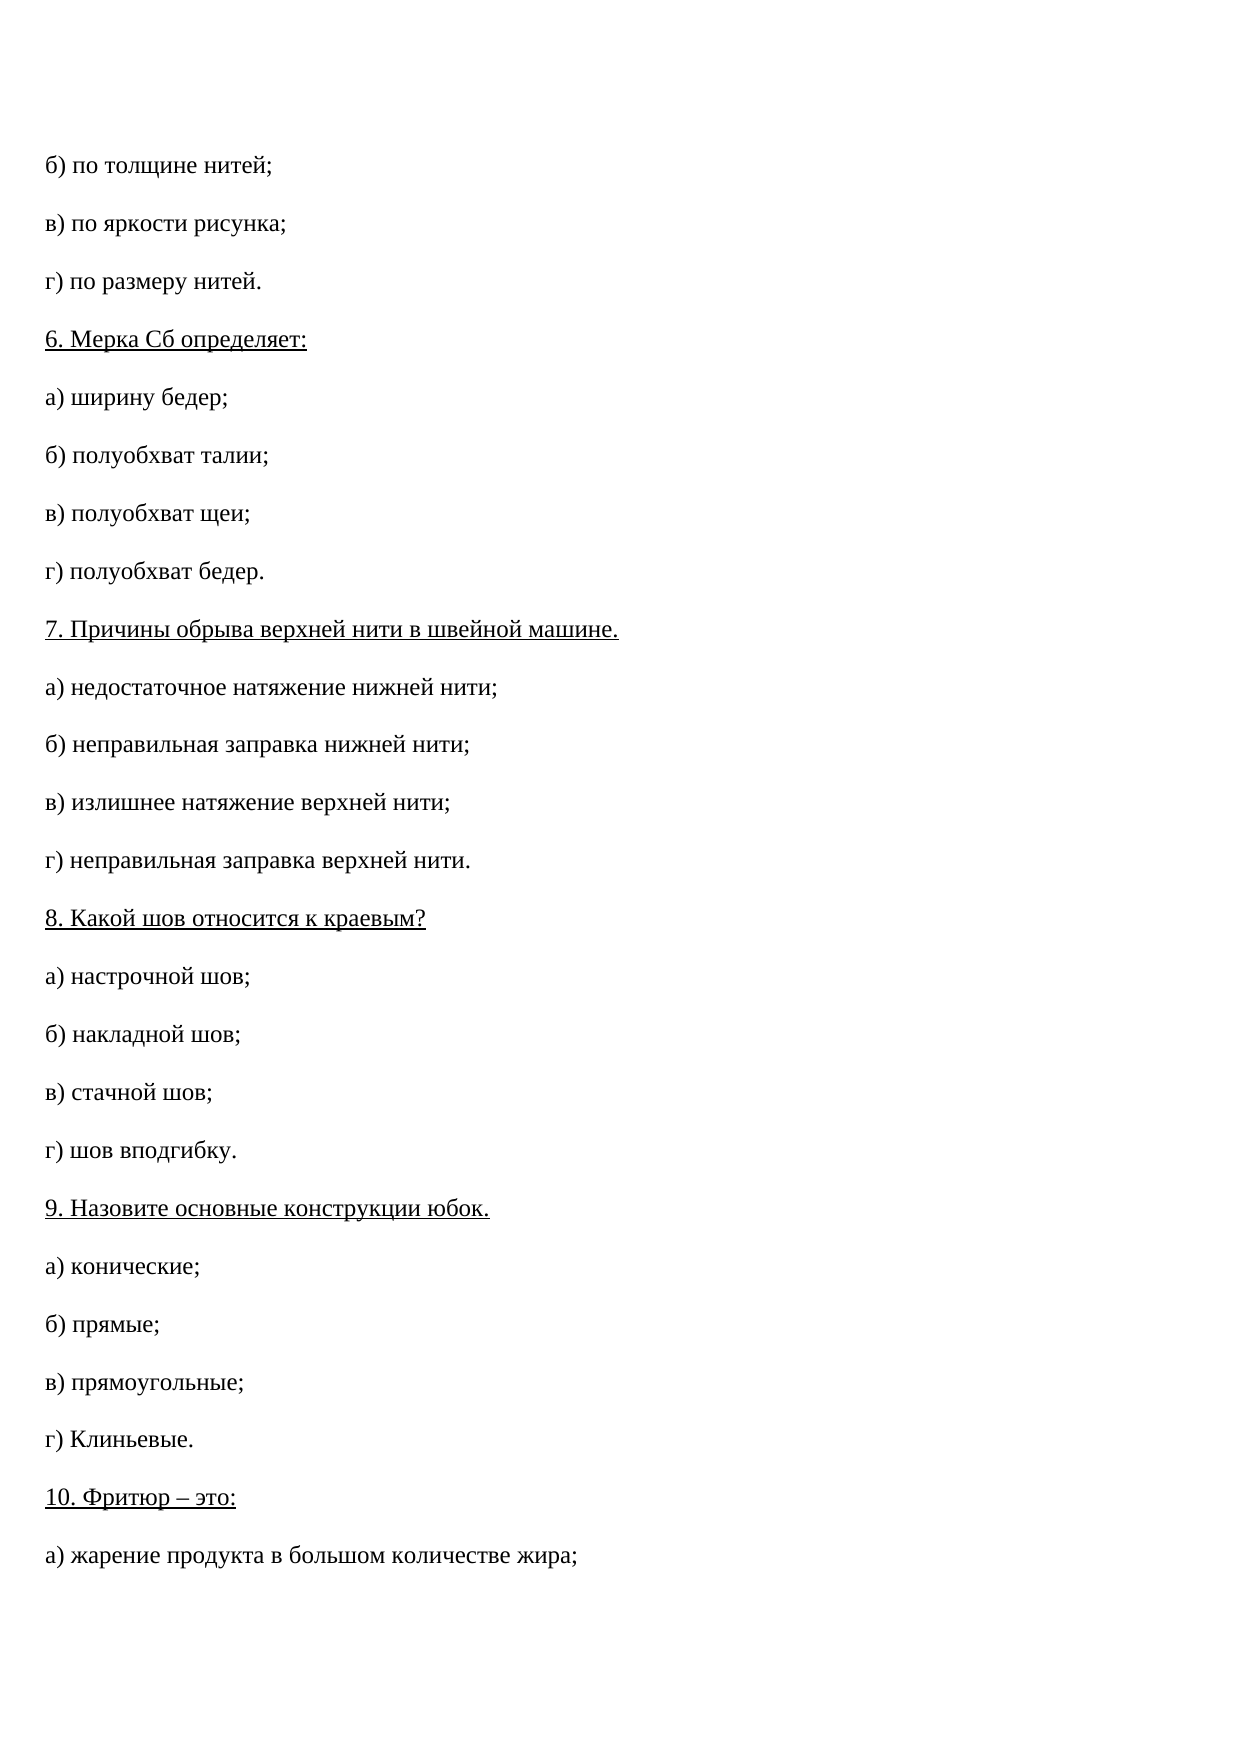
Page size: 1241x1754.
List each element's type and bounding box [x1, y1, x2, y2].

table_cell [61, 118, 1035, 1606]
